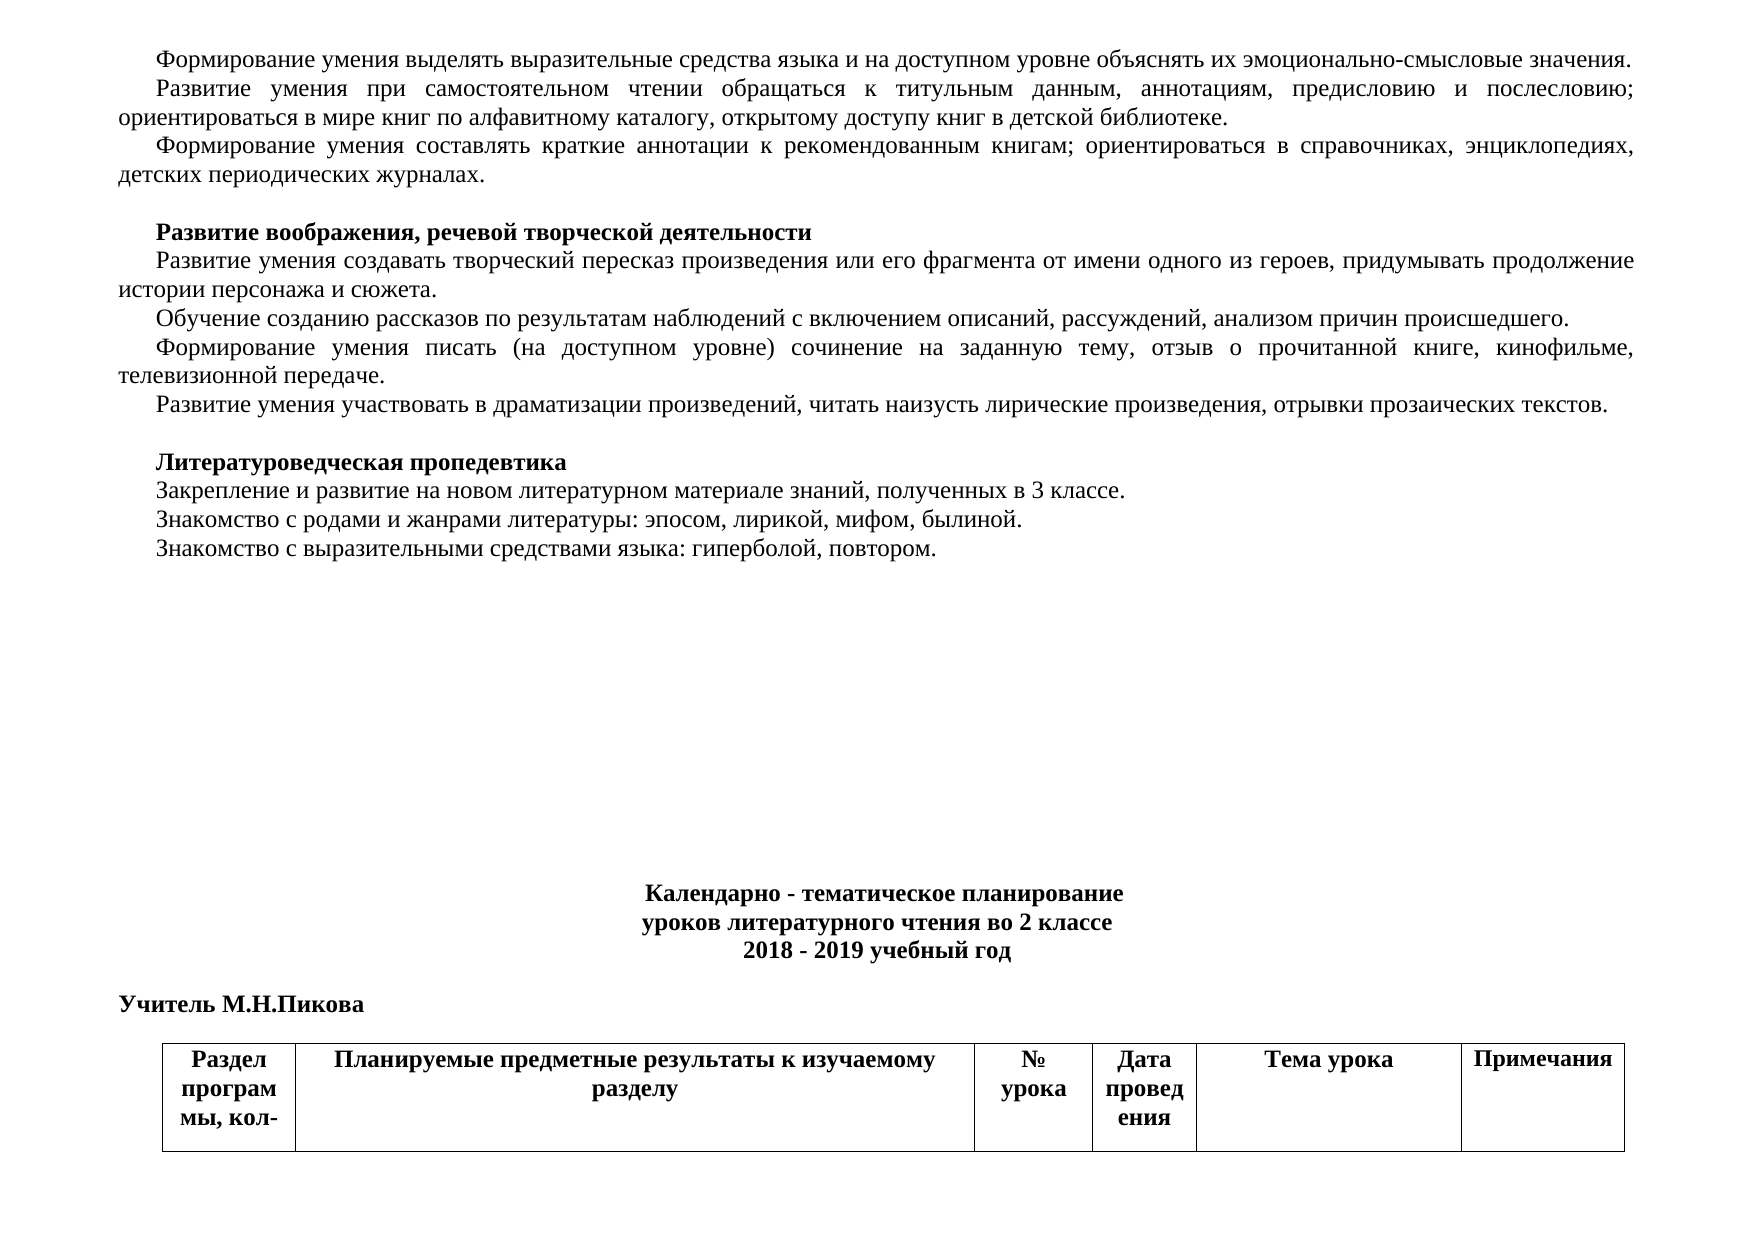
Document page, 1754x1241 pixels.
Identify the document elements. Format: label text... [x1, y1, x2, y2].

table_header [163, 1044, 295, 1151]
text Развитие умения участвовать в драматизации произведений, читать наизусть лирические произведения, отрывки прозаических текстов. [118, 389, 1636, 418]
text Формирование умения писать (на доступном уровне) сочинение на заданную тему, отзыв о прочитанной книге, кинофильме, телевизионной передаче. [118, 332, 1636, 389]
text Знакомство с родами и жанрами литературы: эпосом, лирикой, мифом, былиной. [118, 504, 1636, 533]
text уроков литературного чтения во 2 классе [118, 907, 1636, 936]
table_header Примечания [1462, 1044, 1624, 1151]
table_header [1093, 1044, 1196, 1151]
text Календарно - тематическое планирование [133, 878, 1636, 907]
table_header № урока [975, 1044, 1092, 1151]
text Литературоведческая пропедевтика [118, 447, 1636, 476]
text 2018 - 2019 учебный год [118, 936, 1636, 964]
text Формирование умения составлять краткие аннотации к рекомендованным книгам; ориентироваться в справочниках, энциклопедиях, детских периодических журналах. [118, 131, 1636, 188]
table_header Тема урока [1197, 1044, 1461, 1151]
text Формирование умения выделять выразительные средства языка и на доступном уровне объяснять их эмоционально-смысловые значения. [118, 44, 1636, 73]
text Обучение созданию рассказов по результатам наблюдений с включением описаний, рассуждений, анализом причин происшедшего. [118, 303, 1636, 332]
text Развитие воображения, речевой творческой деятельности [118, 217, 1636, 246]
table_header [296, 1044, 974, 1151]
text Знакомство с выразительными средствами языка: гиперболой, повтором. [118, 533, 1636, 562]
text Закрепление и развитие на новом литературном материале знаний, полученных в 3 классе. [118, 476, 1636, 504]
text Развитие умения создавать творческий пересказ произведения или его фрагмента от имени одного из героев, придумывать продолжение истории персонажа и сюжета. [118, 246, 1636, 303]
text Развитие умения при самостоятельном чтении обращаться к титульным данным, аннотациям, предисловию и послесловию; ориентироваться в мире книг по алфавитному каталогу, открытому доступу книг в детской библиотеке. [118, 73, 1636, 131]
text Учитель М.Н.Пикова [118, 989, 1636, 1018]
